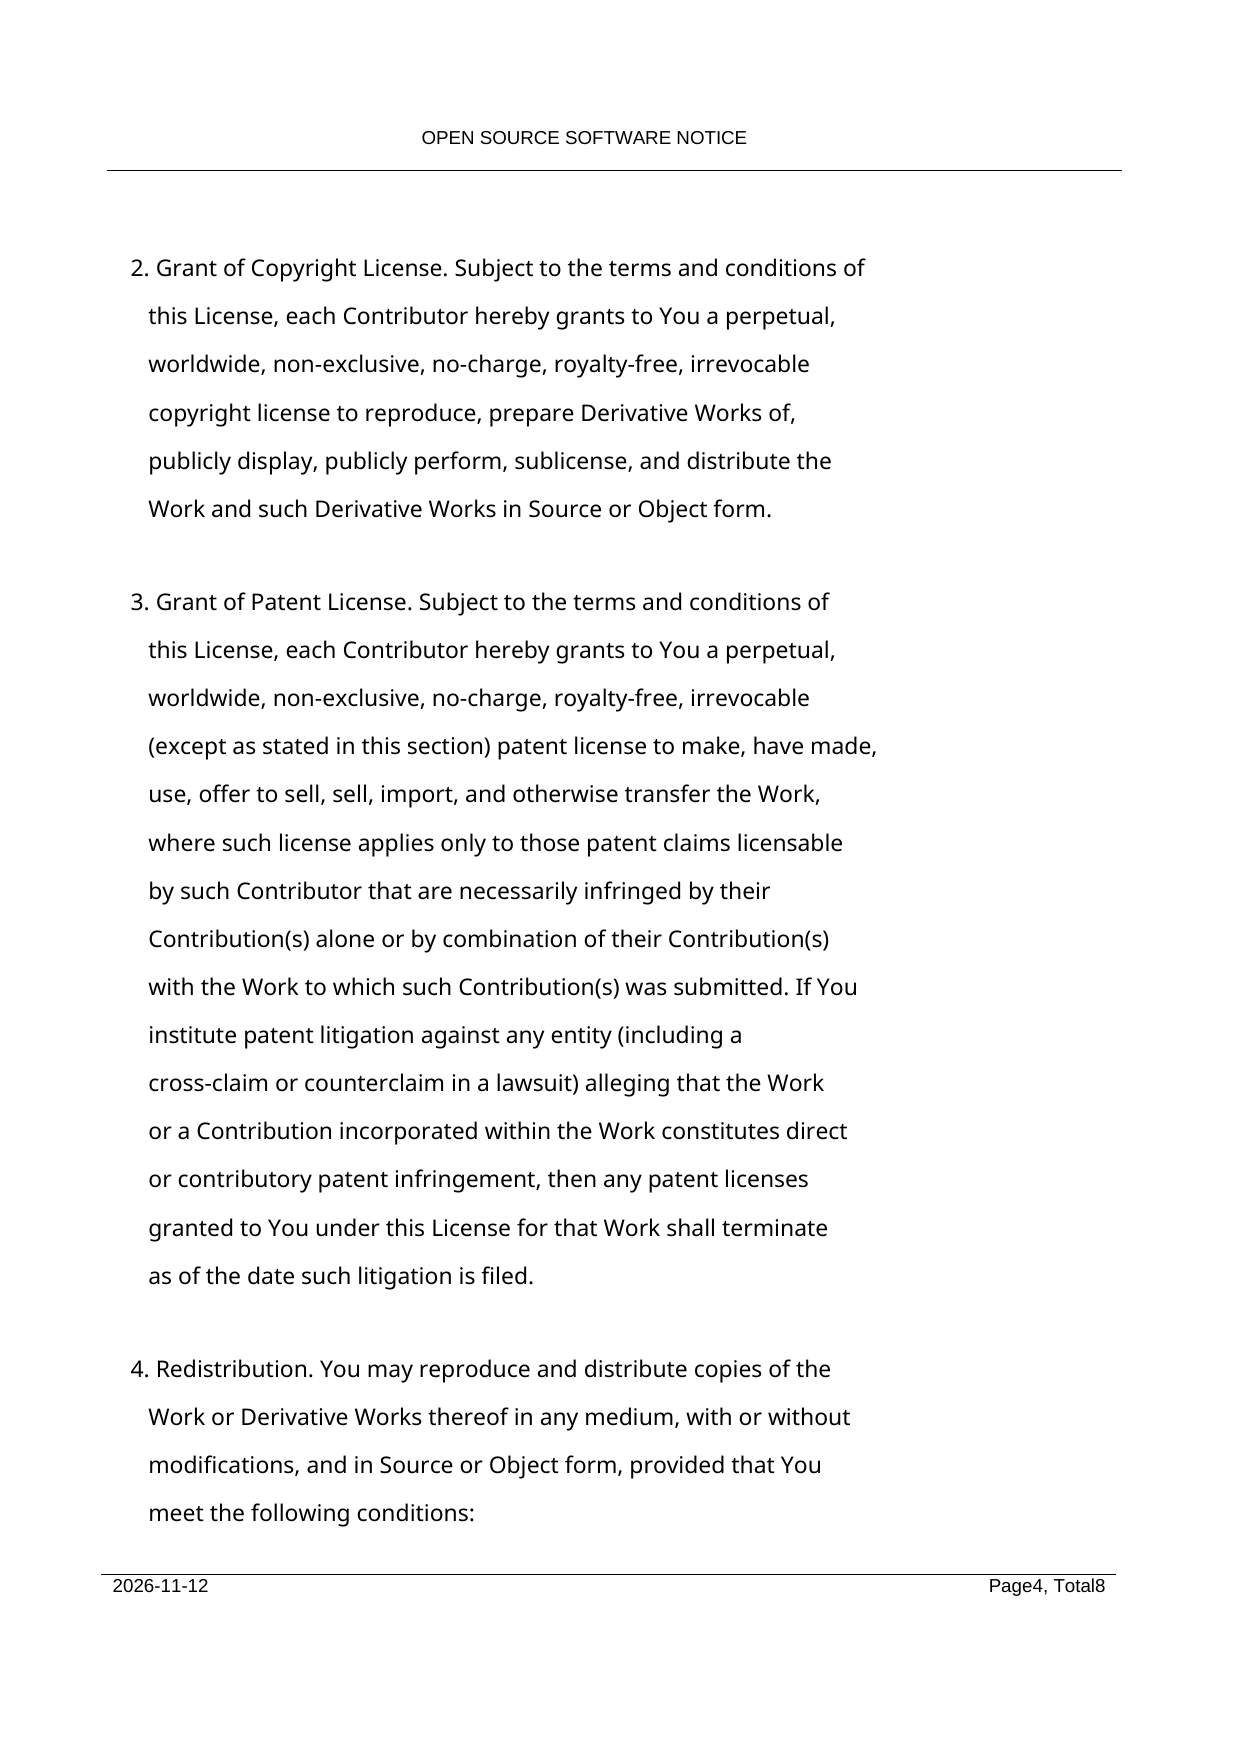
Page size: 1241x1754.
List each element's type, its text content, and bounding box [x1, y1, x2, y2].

text 3. Grant of Patent License. Subject to the terms and conditions of [112, 585, 1128, 618]
text or a Contribution incorporated within the Work constitutes direct [112, 1115, 1128, 1147]
text cross-claim or counterclaim in a lawsuit) alleging that the Work [112, 1067, 1128, 1099]
text use, offer to sell, sell, import, and otherwise transfer the Work, [112, 778, 1128, 810]
text Work and such Derivative Works in Source or Object form. [112, 492, 1128, 524]
text 4. Redistribution. You may reproduce and distribute copies of the [112, 1352, 1128, 1385]
text (except as stated in this section) patent license to make, have made, [112, 730, 1128, 762]
text with the Work to which such Contribution(s) was submitted. If You [112, 970, 1128, 1003]
text meet the following conditions: [112, 1497, 1128, 1529]
text Work or Derivative Works thereof in any medium, with or without [112, 1400, 1128, 1433]
text as of the date such litigation is filed. [112, 1259, 1128, 1292]
text institute patent litigation against any entity (including a [112, 1018, 1128, 1051]
text publicly display, publicly perform, sublicense, and distribute the [112, 444, 1128, 476]
text or contributory patent infringement, then any patent licenses [112, 1163, 1128, 1195]
text granted to You under this License for that Work shall terminate [112, 1211, 1128, 1243]
text worldwide, non-exclusive, no-charge, royalty-free, irrevocable [112, 682, 1128, 714]
text this License, each Contributor hereby grants to You a perpetual, [112, 299, 1128, 332]
text modifications, and in Source or Object form, provided that You [112, 1448, 1128, 1481]
text 2. Grant of Copyright License. Subject to the terms and conditions of [112, 251, 1128, 284]
text Contribution(s) alone or by combination of their Contribution(s) [112, 922, 1128, 955]
text this License, each Contributor hereby grants to You a perpetual, [112, 633, 1128, 666]
text worldwide, non-exclusive, no-charge, royalty-free, irrevocable [112, 348, 1128, 380]
text copyright license to reproduce, prepare Derivative Works of, [112, 396, 1128, 428]
text where such license applies only to those patent claims licensable [112, 826, 1128, 858]
text by such Contributor that are necessarily infringed by their [112, 874, 1128, 907]
